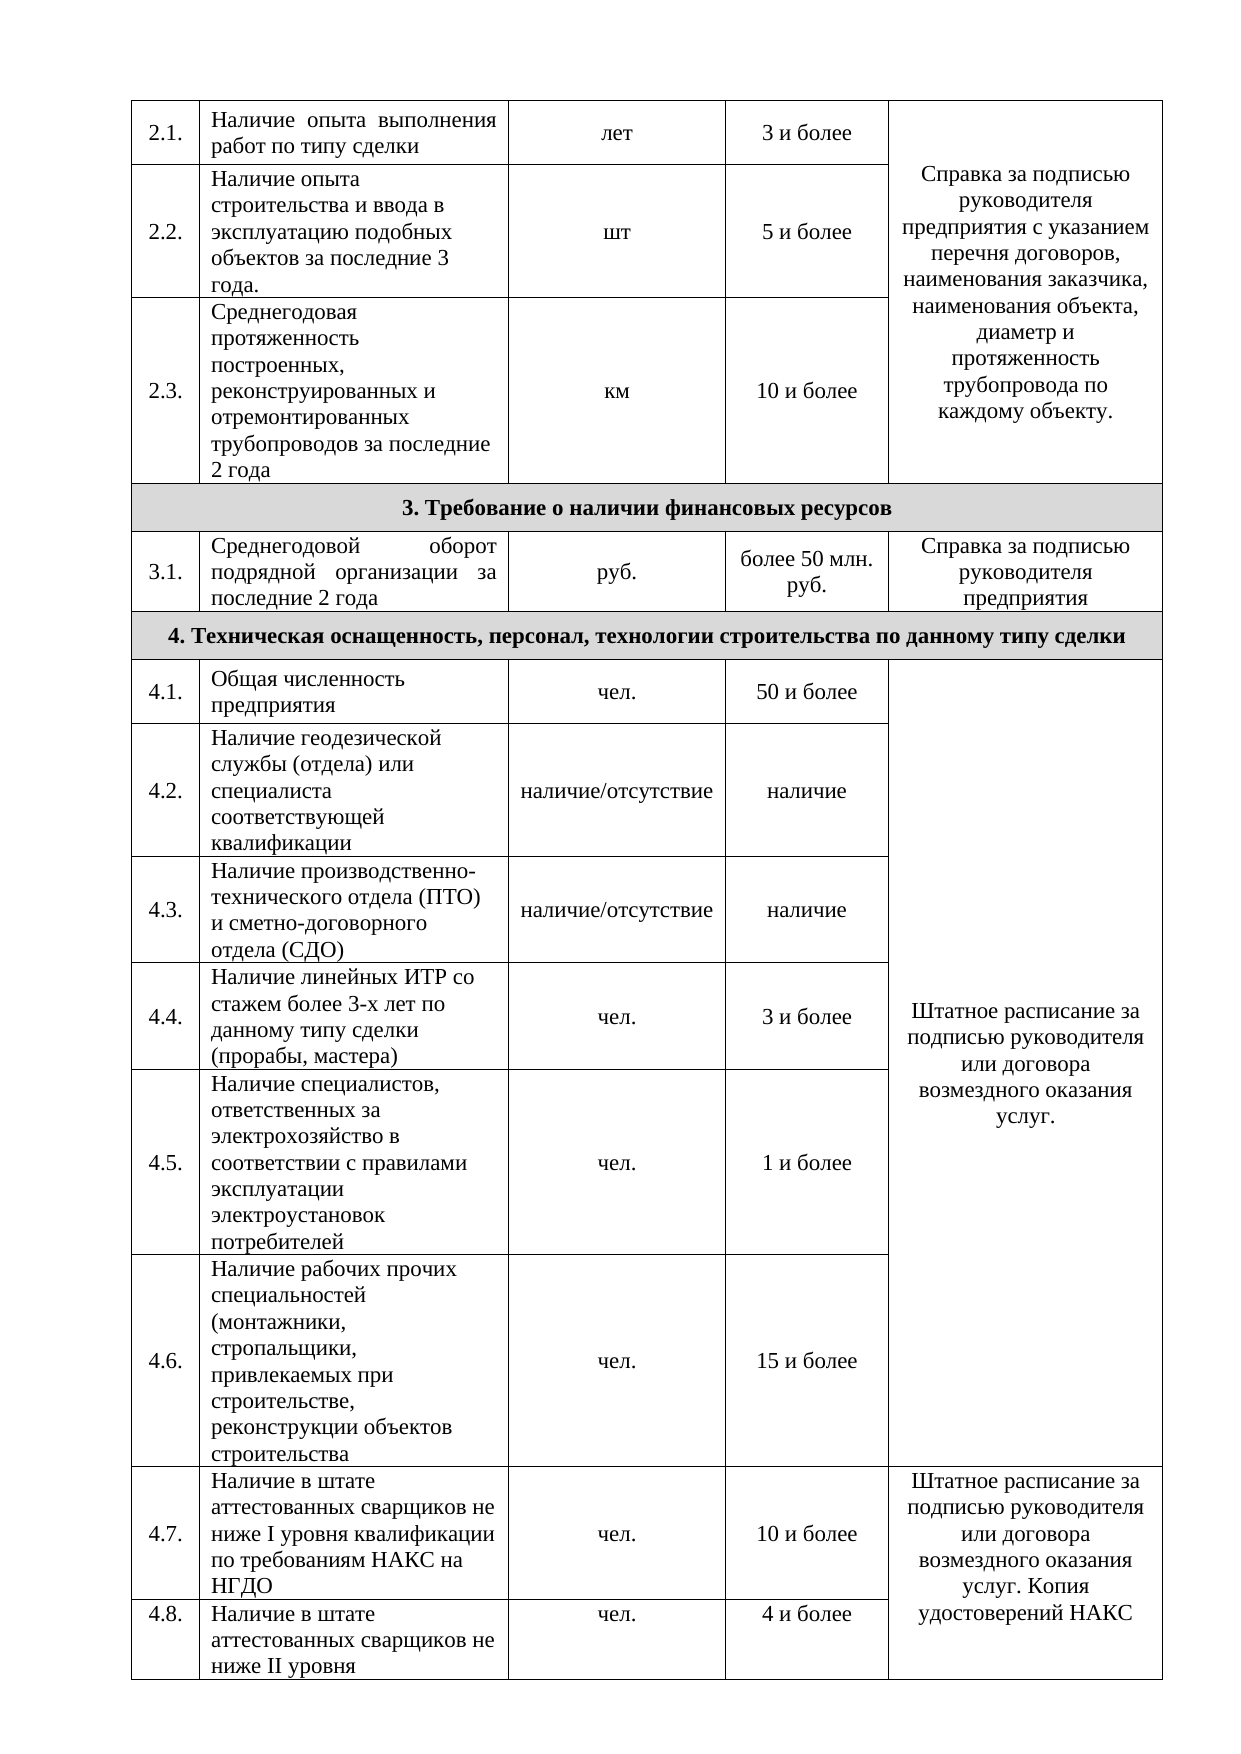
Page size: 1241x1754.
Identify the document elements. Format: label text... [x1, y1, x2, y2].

table_cell более 50 млн. руб. [726, 532, 888, 611]
table_cell 4.4. [132, 963, 199, 1069]
table_cell 2.3. [132, 298, 199, 482]
table_cell 15 и более [726, 1255, 888, 1466]
table_cell Наличие опыта выполнения работ по типу сделки [200, 101, 508, 164]
table_cell 2.1. [132, 101, 199, 164]
table_cell Наличие геодезической службы (отдела) или специалиста соответствующей квалификации [200, 724, 508, 856]
table_cell чел. [509, 1600, 725, 1679]
table_cell Штатное расписание за подписью руководителя или договора возмездного оказания услуг. Копия удостоверений НАКС [889, 1467, 1162, 1679]
table_cell 4.7. [132, 1467, 199, 1599]
table_cell 3.1. [132, 532, 199, 611]
table_cell 4.3. [132, 857, 199, 962]
table_cell км [509, 298, 725, 482]
table_cell чел. [509, 1070, 725, 1254]
table_cell 4.8. [132, 1600, 199, 1679]
table_cell 10 и более [726, 1467, 888, 1599]
table_cell Справка за подписью руководителя предприятия [889, 532, 1162, 611]
table_cell Среднегодовая протяженность построенных, реконструированных и отремонтированных трубопроводов за последние 2 года [200, 298, 508, 482]
table_cell 4 и более [726, 1600, 888, 1679]
table_cell наличие/отсутствие [509, 724, 725, 856]
table_cell Наличие в штате аттестованных сварщиков не ниже I уровня квалификации по требованиям НАКС на НГДО [200, 1467, 508, 1599]
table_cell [200, 1600, 508, 1679]
table_cell Штатное расписание за подписью руководителя или договора возмездного оказания услуг. [889, 660, 1162, 1466]
table_cell лет [509, 101, 725, 164]
table_cell 1 и более [726, 1070, 888, 1254]
table_cell 4.6. [132, 1255, 199, 1466]
table_cell чел. [509, 1467, 725, 1599]
table_cell чел. [509, 1255, 725, 1466]
table_cell Наличие производственно-технического отдела (ПТО) и сметно-договорного отдела (СДО) [200, 857, 508, 962]
table_cell Наличие опыта строительства и ввода в эксплуатацию подобных объектов за последние 3 года. [200, 165, 508, 297]
table_cell наличие [726, 857, 888, 962]
table_cell 4.5. [132, 1070, 199, 1254]
table_cell Среднегодовой оборот подрядной организации за последние 2 года [200, 532, 508, 611]
table_cell чел. [509, 660, 725, 723]
table_cell шт [509, 165, 725, 297]
table_cell Справка за подписью руководителя предприятия с указанием перечня договоров, наименования заказчика, наименования объекта, диаметр и протяженность трубопровода по каждому объекту. [889, 101, 1162, 482]
table_cell наличие [726, 724, 888, 856]
table_cell 10 и более [726, 298, 888, 482]
table_cell 50 и более [726, 660, 888, 723]
table_cell Наличие специалистов, ответственных за электрохозяйство в соответствии с правилами эксплуатации электроустановок потребителей [200, 1070, 508, 1254]
table_cell 2.2. [132, 165, 199, 297]
table_cell 4.1. [132, 660, 199, 723]
table_cell чел. [509, 963, 725, 1069]
table_cell 5 и более [726, 165, 888, 297]
table_cell 3. Требование о наличии финансовых ресурсов [132, 484, 1162, 531]
table_cell 4. Техническая оснащенность, персонал, технологии строительства по данному типу сделки [132, 612, 1162, 659]
table_cell руб. [509, 532, 725, 611]
table_cell наличие/отсутствие [509, 857, 725, 962]
table_cell Наличие линейных ИТР со стажем более 3-х лет по данному типу сделки (прорабы, мастера) [200, 963, 508, 1069]
table_cell 3 и более [726, 963, 888, 1069]
table_cell Наличие рабочих прочих специальностей (монтажники, стропальщики, привлекаемых при строительстве, реконструкции объектов строительства [200, 1255, 508, 1466]
table_cell 4.2. [132, 724, 199, 856]
table_cell Общая численность предприятия [200, 660, 508, 723]
table_cell 3 и более [726, 101, 888, 164]
